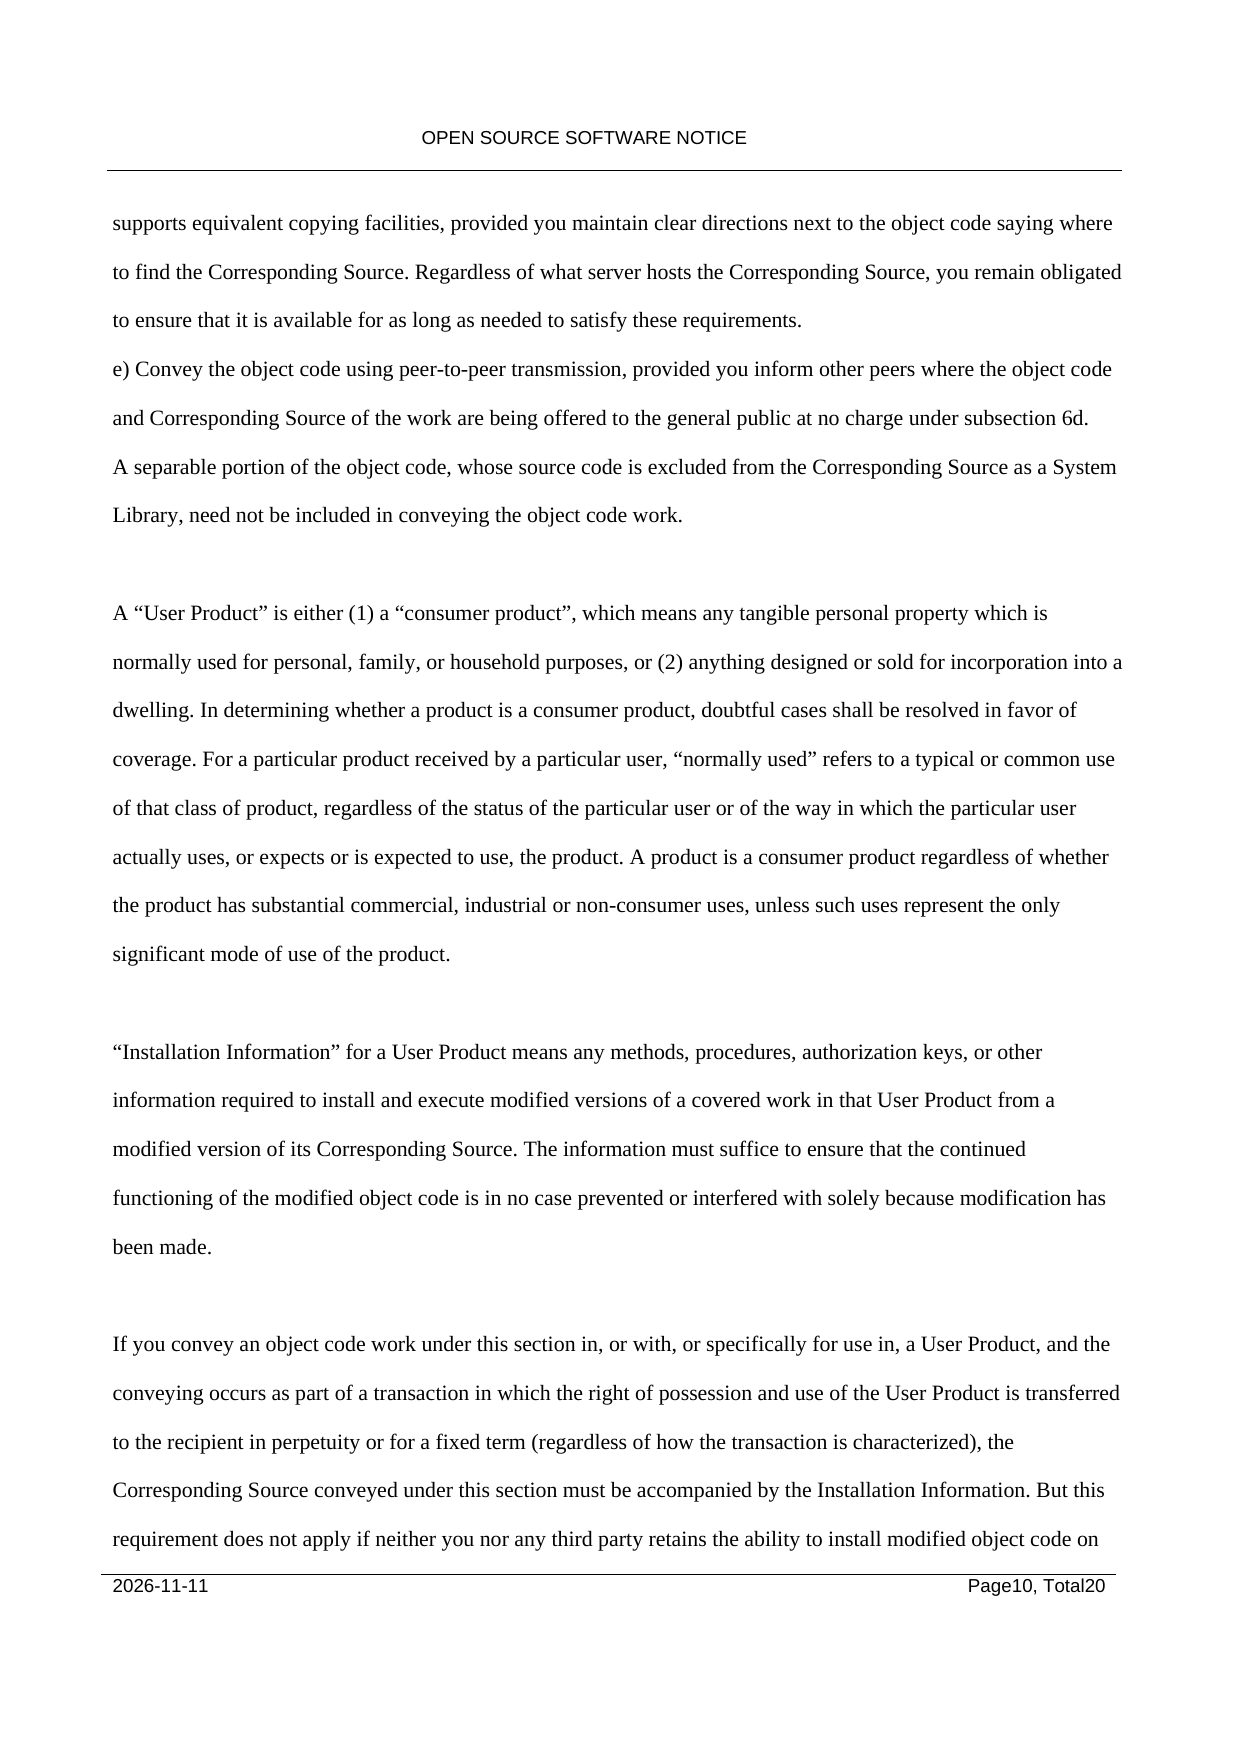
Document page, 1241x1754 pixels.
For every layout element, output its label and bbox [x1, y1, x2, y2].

text [112, 206, 1128, 1555]
